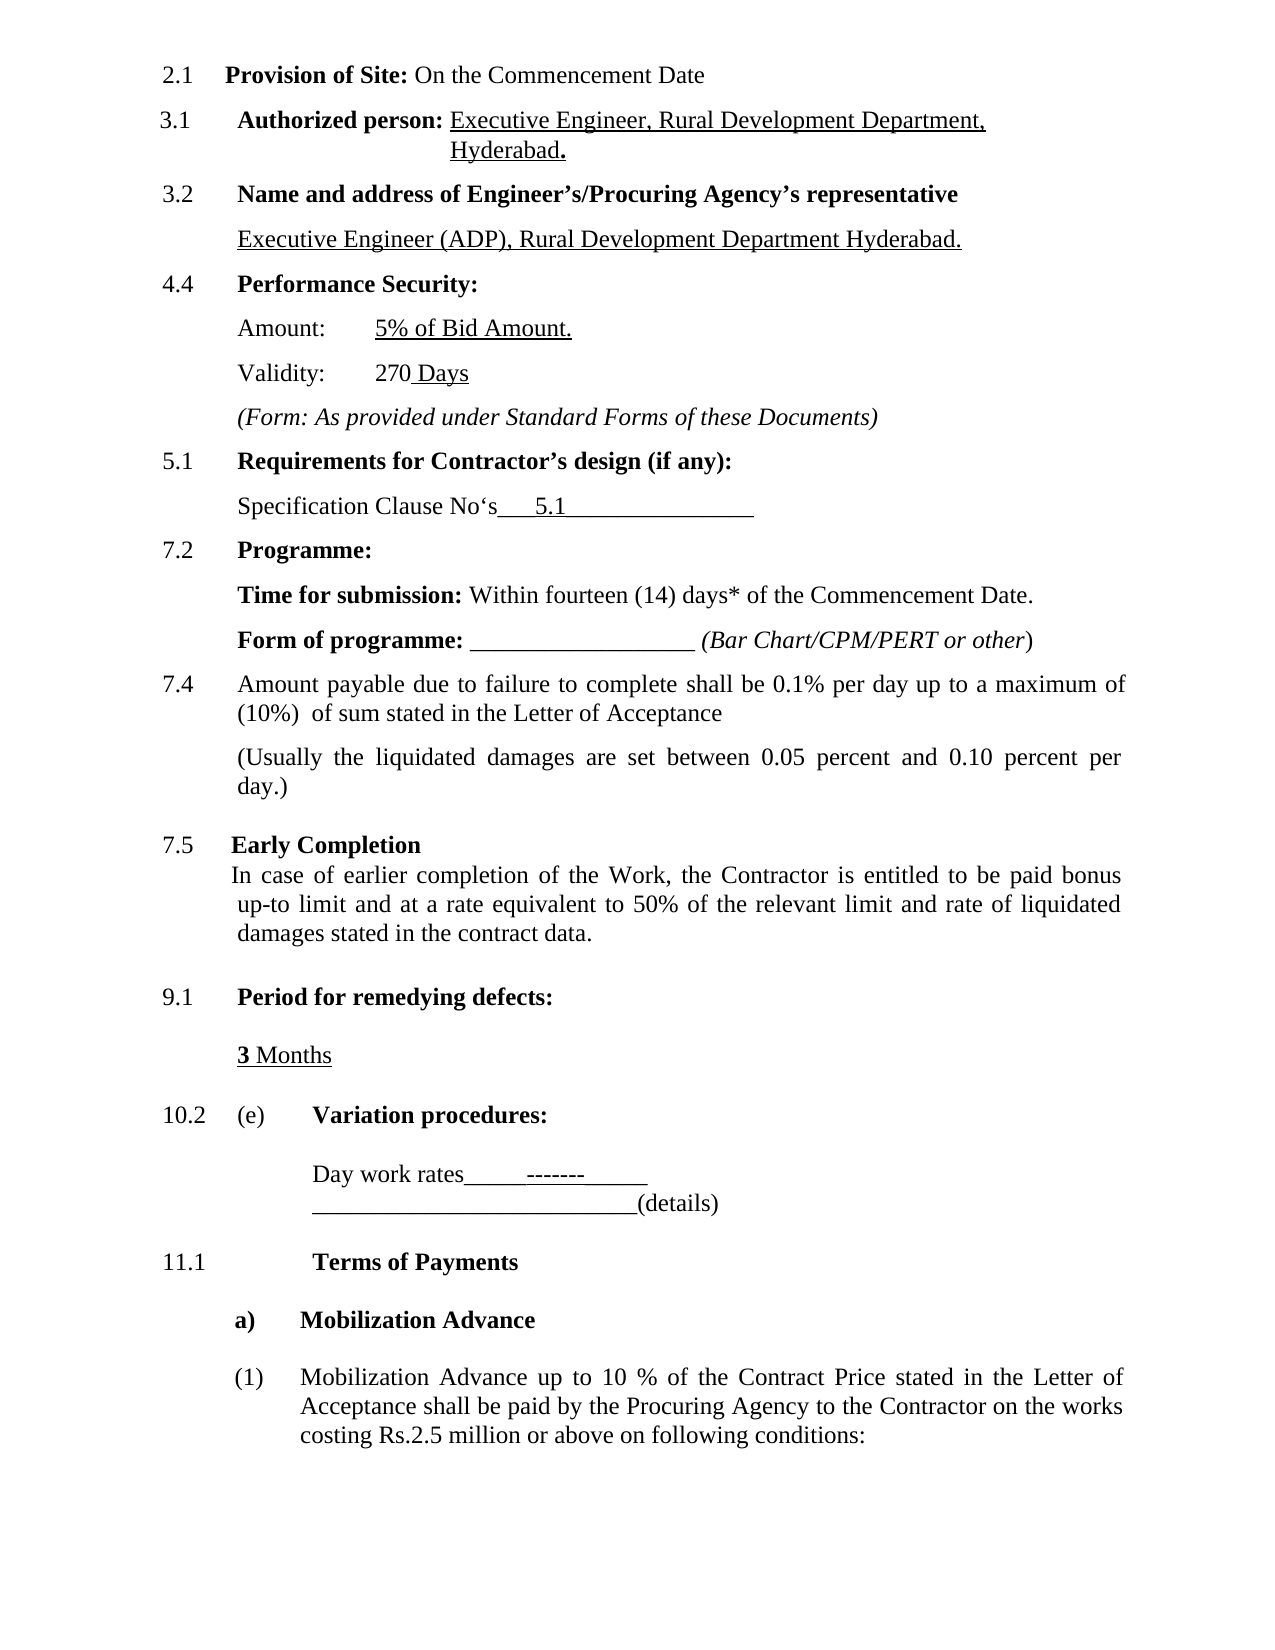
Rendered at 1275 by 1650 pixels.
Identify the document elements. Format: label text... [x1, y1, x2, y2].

text 7.5 Early Completion [162, 830, 1127, 859]
text a) Mobilization Advance [234, 1305, 1125, 1333]
text Validity: 270 Days [237, 358, 1127, 386]
text 7.4 Amount payable due to failure to complete shall be 0.1% per day up to a maximum of (10%) of sum stated in the Letter of Acceptance [162, 669, 1127, 726]
text 11.1 Terms of Payments [162, 1247, 1127, 1276]
text Day work rates_____-------_____ __________________________(details) [312, 1159, 825, 1217]
text Executive Engineer (ADP), Rural Development Department Hyderabad. [237, 224, 1124, 252]
text 3.1 Authorized person: Executive Engineer, Rural Development Department, [159, 105, 1124, 134]
text 3 Months [237, 1041, 754, 1069]
text (Usually the liquidated damages are set between 0.05 percent and 0.10 percent per day.) [237, 742, 1122, 800]
text In case of earlier completion of the Work, the Contractor is entitled to be paid bonus up-to limit and at a rate equivalent to 50% of the relevant limit and rate of liquidated damages stated in the contract data. [231, 860, 1122, 947]
text 3.2 Name and address of Engineer’s/Procuring Agency’s representative [162, 179, 1127, 208]
text (Form: As provided under Standard Forms of these Documents) [237, 402, 1127, 431]
text 9.1 Period for remedying defects: [162, 982, 754, 1011]
text Form of programme: __________________ (Bar Chart/CPM/PERT or other) [237, 625, 1127, 653]
text 5.1 Requirements for Contractor’s design (if any): [162, 446, 1127, 475]
text 2.1 Provision of Site: On the Commencement Date [162, 60, 1069, 89]
text (1) Mobilization Advance up to 10 % of the Contract Price stated in the Letter of Acceptance shall be paid by the Procuring Agency to the Contractor on the works costing Rs.2.5 million or above on following conditions: [234, 1362, 1125, 1448]
text 4.4 Performance Security: [162, 269, 1127, 298]
text Hyderabad. [375, 135, 1127, 164]
text 7.2 Programme: [162, 535, 1127, 564]
text 10.2 (e) Variation procedures: [162, 1100, 1127, 1128]
text Amount: 5% of Bid Amount. [237, 313, 1127, 342]
text Specification Clause No‘s___5.1_______________ [237, 491, 1127, 519]
text Time for submission: Within fourteen (14) days* of the Commencement Date. [237, 580, 1127, 609]
